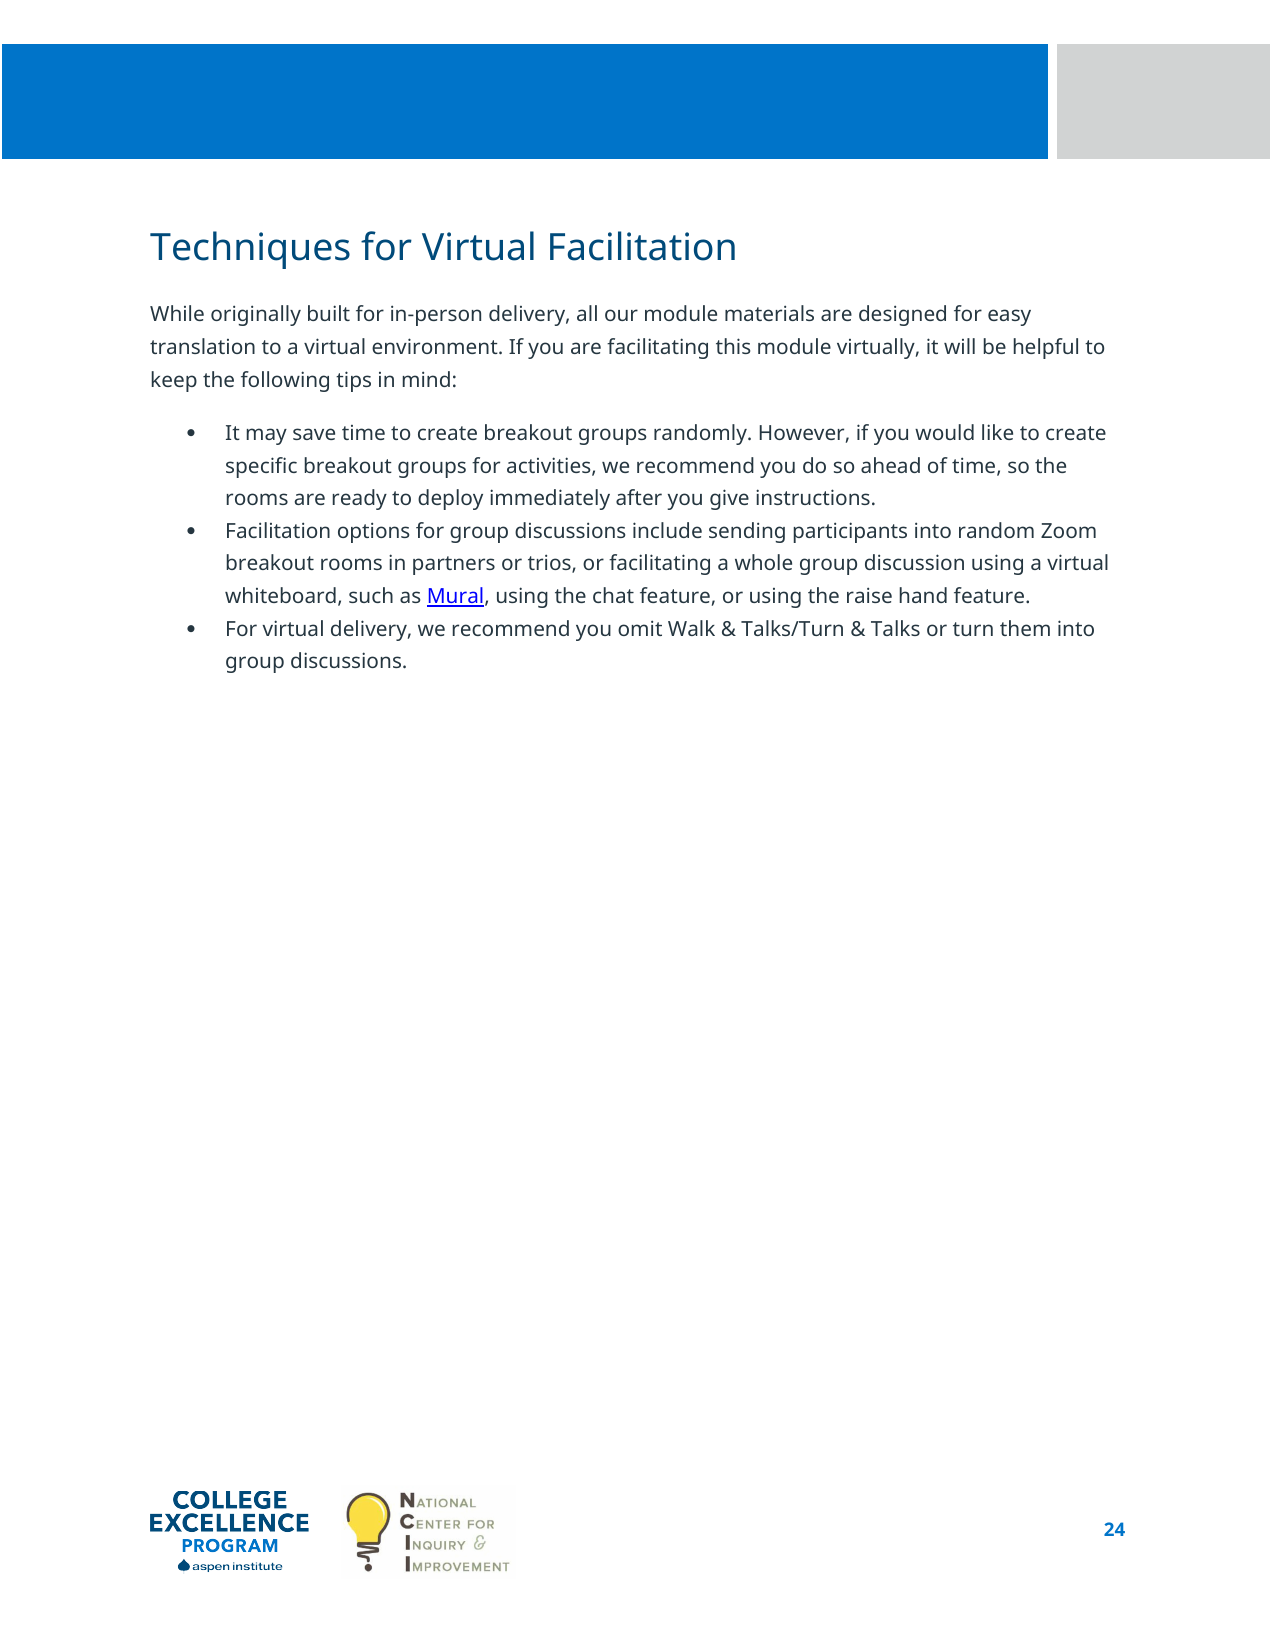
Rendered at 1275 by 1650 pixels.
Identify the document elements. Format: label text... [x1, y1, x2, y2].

picture [340, 1485, 516, 1579]
subtitle Techniques for Virtual Facilitation [150, 220, 1125, 271]
list For virtual delivery, we recommend you omit Walk & Talks/Turn & Talks or turn them into group discussions. [187, 614, 1125, 675]
list It may save time to create breakout groups randomly. However, if you would like to create specific breakout groups for activities, we recommend you do so ahead of time, so the rooms are ready to deploy immediately after you give instructions. [187, 418, 1125, 512]
picture [150, 1491, 309, 1574]
list Facilitation options for group discussions include sending participants into random Zoom breakout rooms in partners or trios, or facilitating a whole group discussion using a virtual whiteboard, such as Mural, using the chat feature, or using the raise hand feature. [187, 516, 1125, 609]
text While originally built for in-person delivery, all our module materials are designed for easy translation to a virtual environment. If you are facilitating this module virtually, it will be helpful to keep the following tips in mind: [150, 299, 1125, 393]
